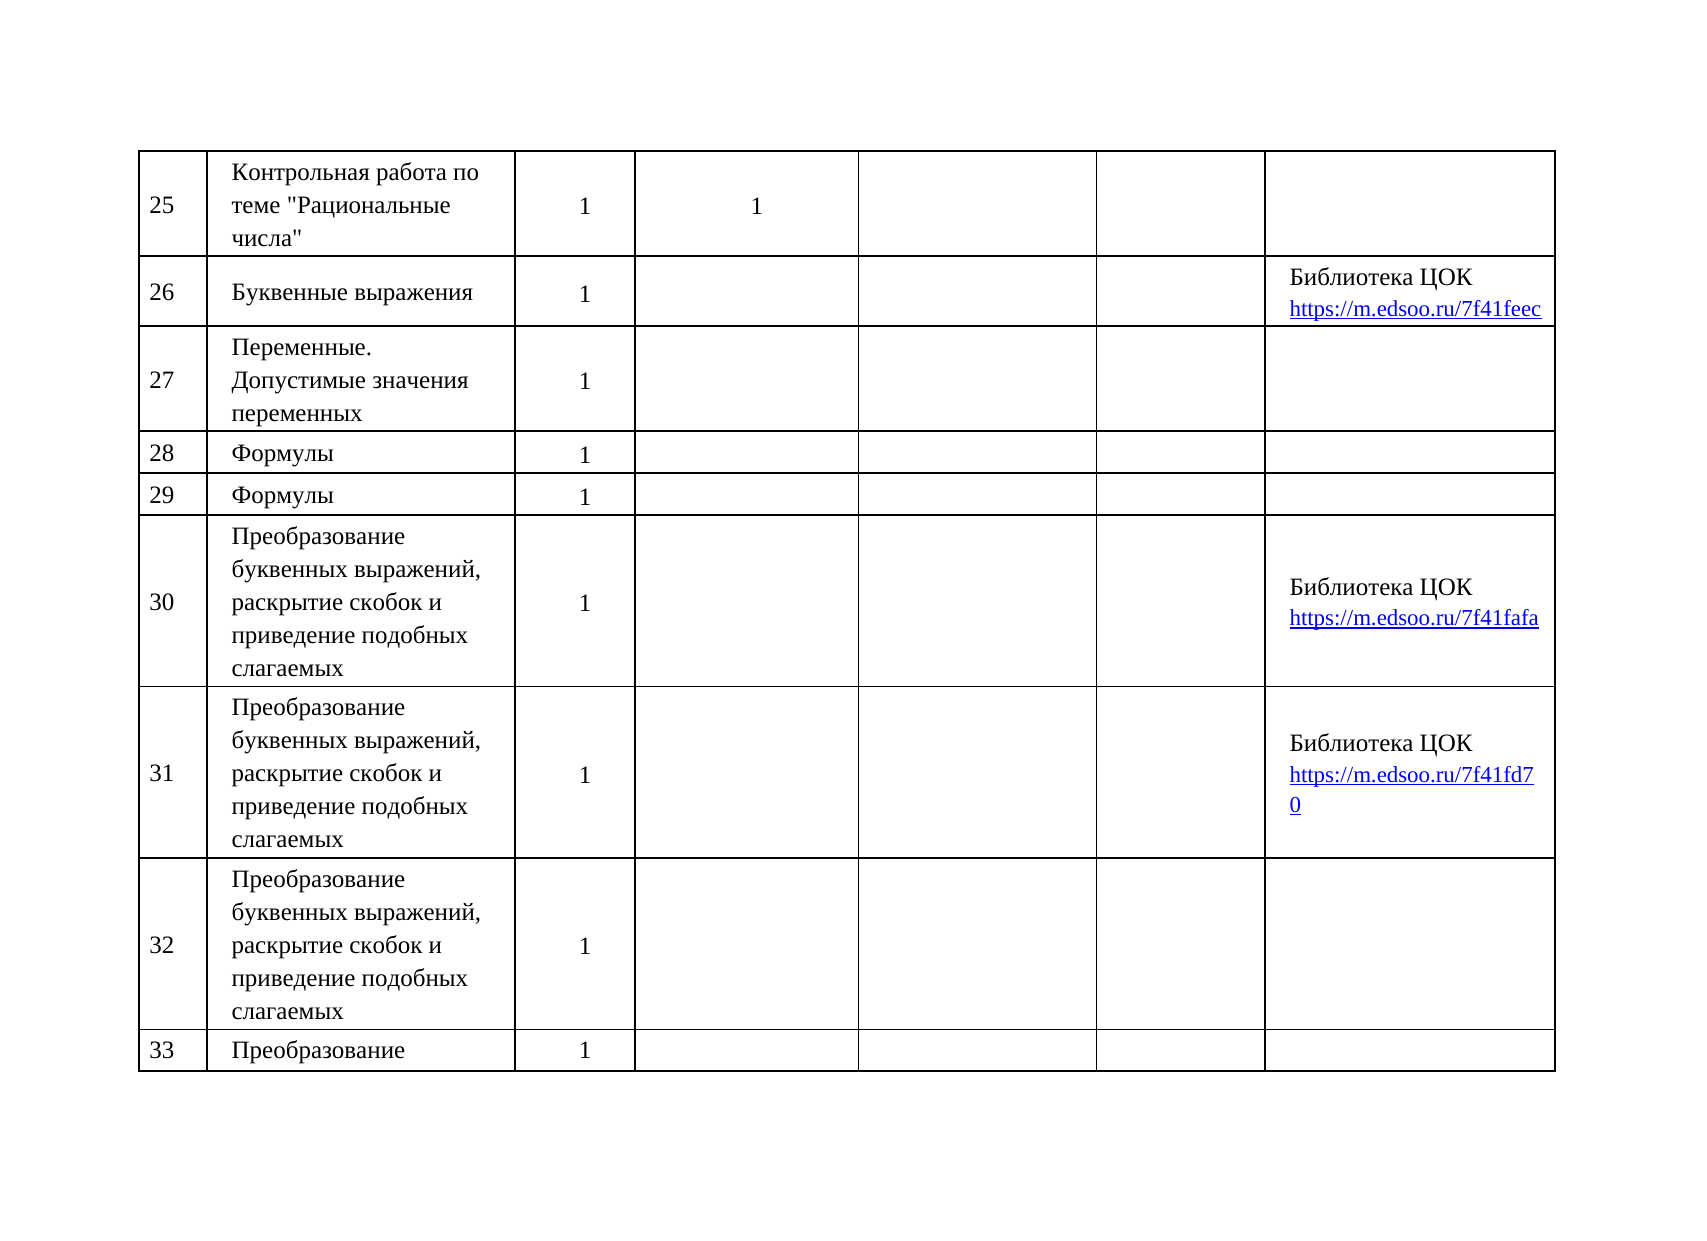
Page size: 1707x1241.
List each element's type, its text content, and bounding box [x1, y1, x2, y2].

table_cell [859, 432, 1096, 472]
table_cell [208, 1030, 514, 1070]
table_cell [636, 474, 858, 514]
table_cell 1 [636, 152, 858, 255]
table_cell [859, 257, 1096, 325]
table_cell [859, 516, 1096, 686]
table_cell Библиотека ЦОК https://m.edsoo.ru/7f41fd70 [1266, 687, 1554, 857]
table_cell 1 [516, 327, 634, 430]
table_cell 1 [516, 152, 634, 255]
table_cell [1097, 432, 1264, 472]
table_cell 30 [140, 516, 206, 686]
table_cell 1 [516, 859, 634, 1028]
table_cell [636, 257, 858, 325]
table_cell [636, 687, 858, 857]
table_cell [1266, 432, 1554, 472]
table_cell [1097, 327, 1264, 430]
table_cell 1 [516, 687, 634, 857]
table_cell [1097, 257, 1264, 325]
table_cell Формулы [208, 432, 514, 472]
table_cell Буквенные выражения [208, 257, 514, 325]
table_cell [1097, 687, 1264, 857]
table_cell Переменные. Допустимые значения переменных [208, 327, 514, 430]
table_cell 26 [140, 257, 206, 325]
table_cell [859, 687, 1096, 857]
table_cell 1 [516, 474, 634, 514]
table_cell 29 [140, 474, 206, 514]
table_cell [859, 152, 1096, 255]
table_cell 28 [140, 432, 206, 472]
table_cell [859, 474, 1096, 514]
table_cell Контрольная работа по теме "Рациональные числа" [208, 152, 514, 255]
table_cell [1266, 327, 1554, 430]
table_cell Формулы [208, 474, 514, 514]
table_cell 25 [140, 152, 206, 255]
table_cell 33 [140, 1030, 206, 1070]
table_cell Библиотека ЦОК https://m.edsoo.ru/7f41fafa [1266, 516, 1554, 686]
table_cell 1 [516, 1030, 634, 1070]
table_cell [1266, 474, 1554, 514]
table_cell Преобразование буквенных выражений, раскрытие скобок и приведение подобных слагаемых [208, 516, 514, 686]
table_cell [1097, 1030, 1264, 1070]
table_cell [636, 327, 858, 430]
table_cell [636, 516, 858, 686]
table_cell [1097, 152, 1264, 255]
table_cell Библиотека ЦОК https://m.edsoo.ru/7f41feec [1266, 257, 1554, 325]
table_cell 31 [140, 687, 206, 857]
table_cell [859, 859, 1096, 1028]
table_cell [859, 1030, 1096, 1070]
table_cell [1266, 1030, 1554, 1070]
table_cell [1266, 152, 1554, 255]
table_cell 1 [516, 257, 634, 325]
table_cell [859, 327, 1096, 430]
table_cell 27 [140, 327, 206, 430]
table_cell [636, 432, 858, 472]
table_cell 1 [516, 516, 634, 686]
table_cell 1 [516, 432, 634, 472]
table_cell 32 [140, 859, 206, 1028]
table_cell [208, 859, 514, 1028]
table_cell Преобразование буквенных выражений, раскрытие скобок и приведение подобных слагаемых [208, 687, 514, 857]
table_cell [1097, 859, 1264, 1028]
table_cell [1097, 516, 1264, 686]
table_cell [1097, 474, 1264, 514]
table_cell [636, 1030, 858, 1070]
table_cell [636, 859, 858, 1028]
table_cell [1266, 859, 1554, 1028]
